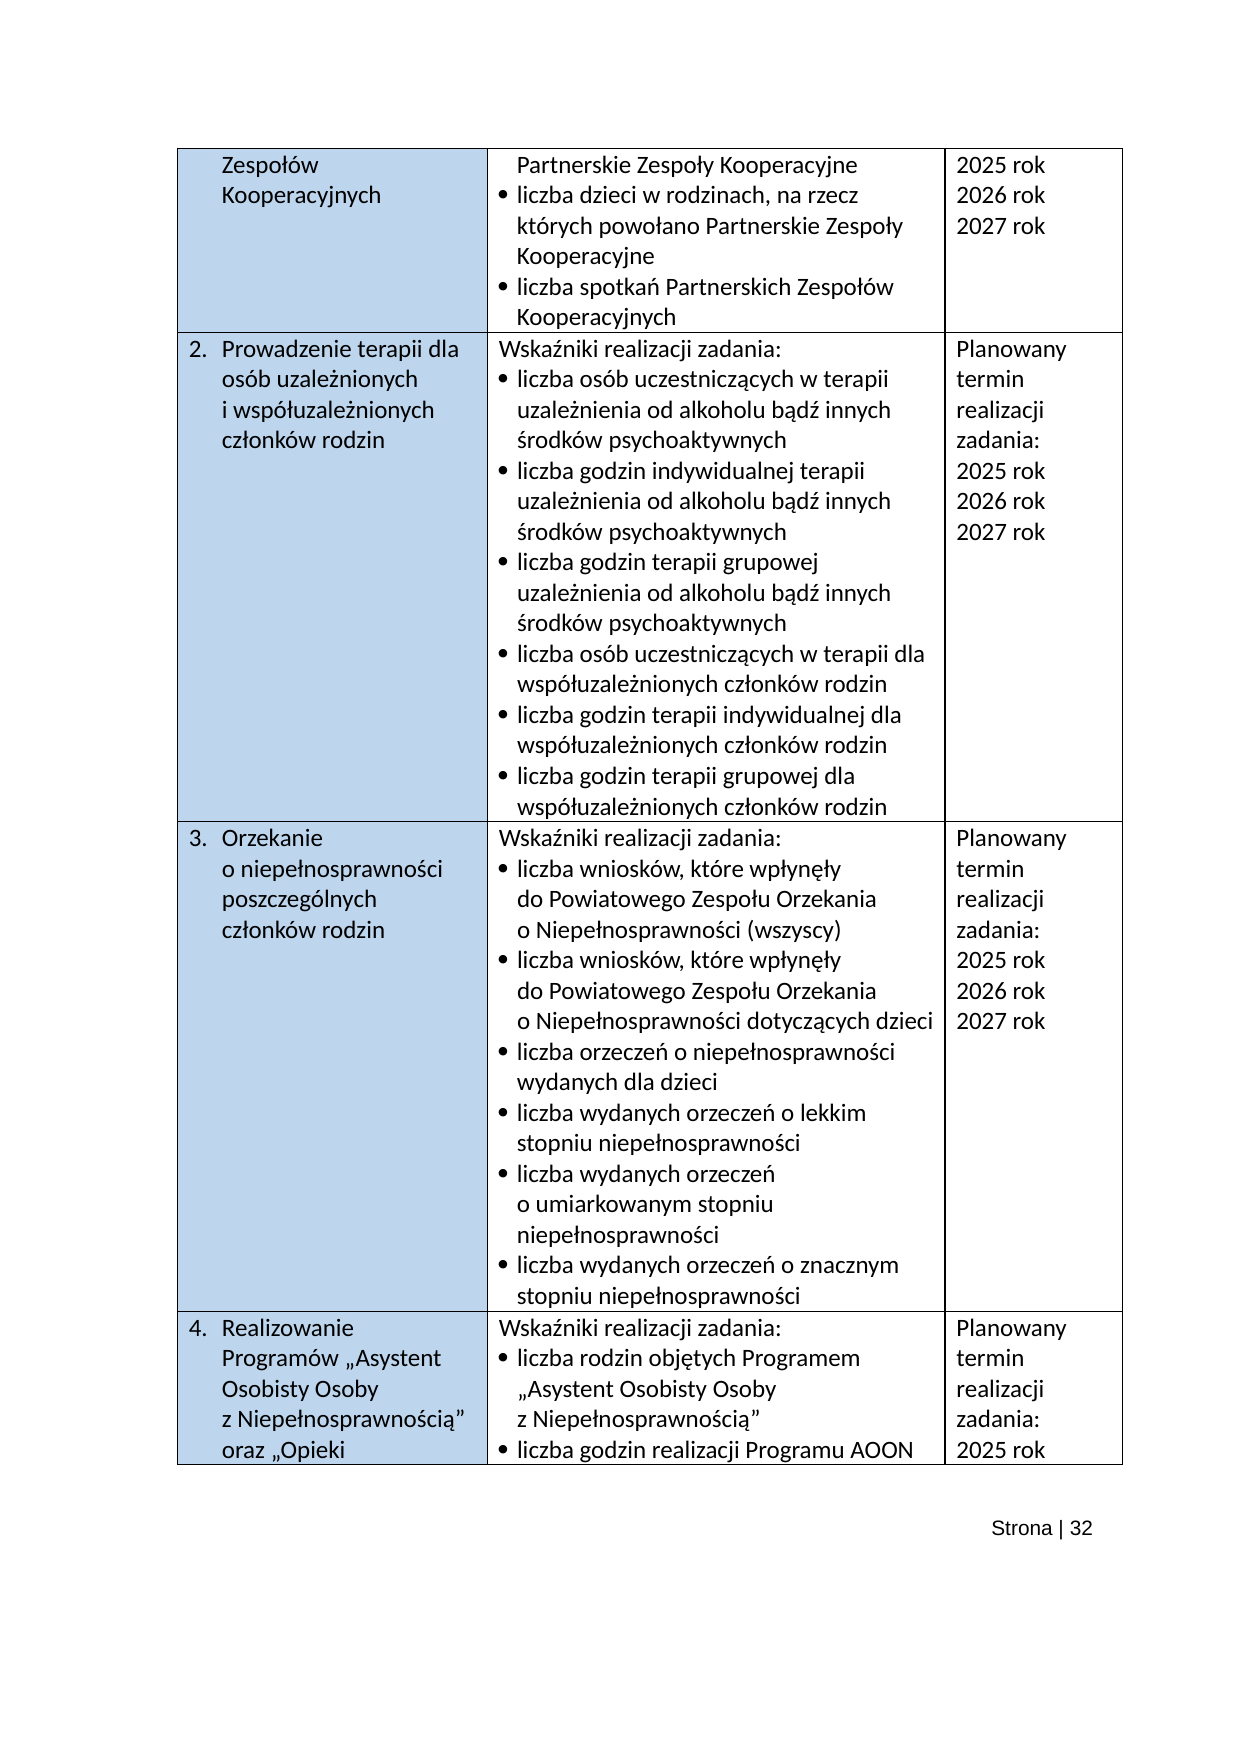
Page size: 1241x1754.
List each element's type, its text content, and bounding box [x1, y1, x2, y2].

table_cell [946, 1312, 1122, 1464]
table_cell Wskaźniki realizacji zadania: liczba wniosków, które wpłynęły do Powiatowego Zespołu Orzekania o Niepełnosprawności (wszyscy) liczba wniosków, które wpłynęły do Powiatowego Zespołu Orzekania o Niepełnosprawności dotyczących dzieci liczba orzeczeń o niepełnosprawności wydanych dla dzieci liczba wydanych orzeczeń o lekkim stopniu niepełnosprawności liczba wydanych orzeczeń o umiarkowanym stopniu niepełnosprawności liczba wydanych orzeczeń o znacznym stopniu niepełnosprawności [488, 822, 944, 1311]
table_cell Orzekanie o niepełnosprawności poszczególnych członków rodzin [178, 822, 487, 1311]
table_cell Wskaźniki realizacji zadania: liczba osób uczestniczących w terapii uzależnienia od alkoholu bądź innych środków psychoaktywnych liczba godzin indywidualnej terapii uzależnienia od alkoholu bądź innych środków psychoaktywnych liczba godzin terapii grupowej uzależnienia od alkoholu bądź innych środków psychoaktywnych liczba osób uczestniczących w terapii dla współuzależnionych członków rodzin liczba godzin terapii indywidualnej dla współuzależnionych członków rodzin liczba godzin terapii grupowej dla współuzależnionych członków rodzin [488, 333, 944, 821]
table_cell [178, 1312, 487, 1464]
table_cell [946, 149, 1122, 332]
table_cell Prowadzenie terapii dla osób uzależnionych i współuzależnionych członków rodzin [178, 333, 487, 821]
table_cell Planowany termin realizacji zadania: 2025 rok 2026 rok 2027 rok [946, 822, 1122, 1311]
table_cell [488, 1312, 944, 1464]
table_cell Planowany termin realizacji zadania: 2025 rok 2026 rok 2027 rok [946, 333, 1122, 821]
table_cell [488, 149, 944, 332]
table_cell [178, 149, 487, 332]
